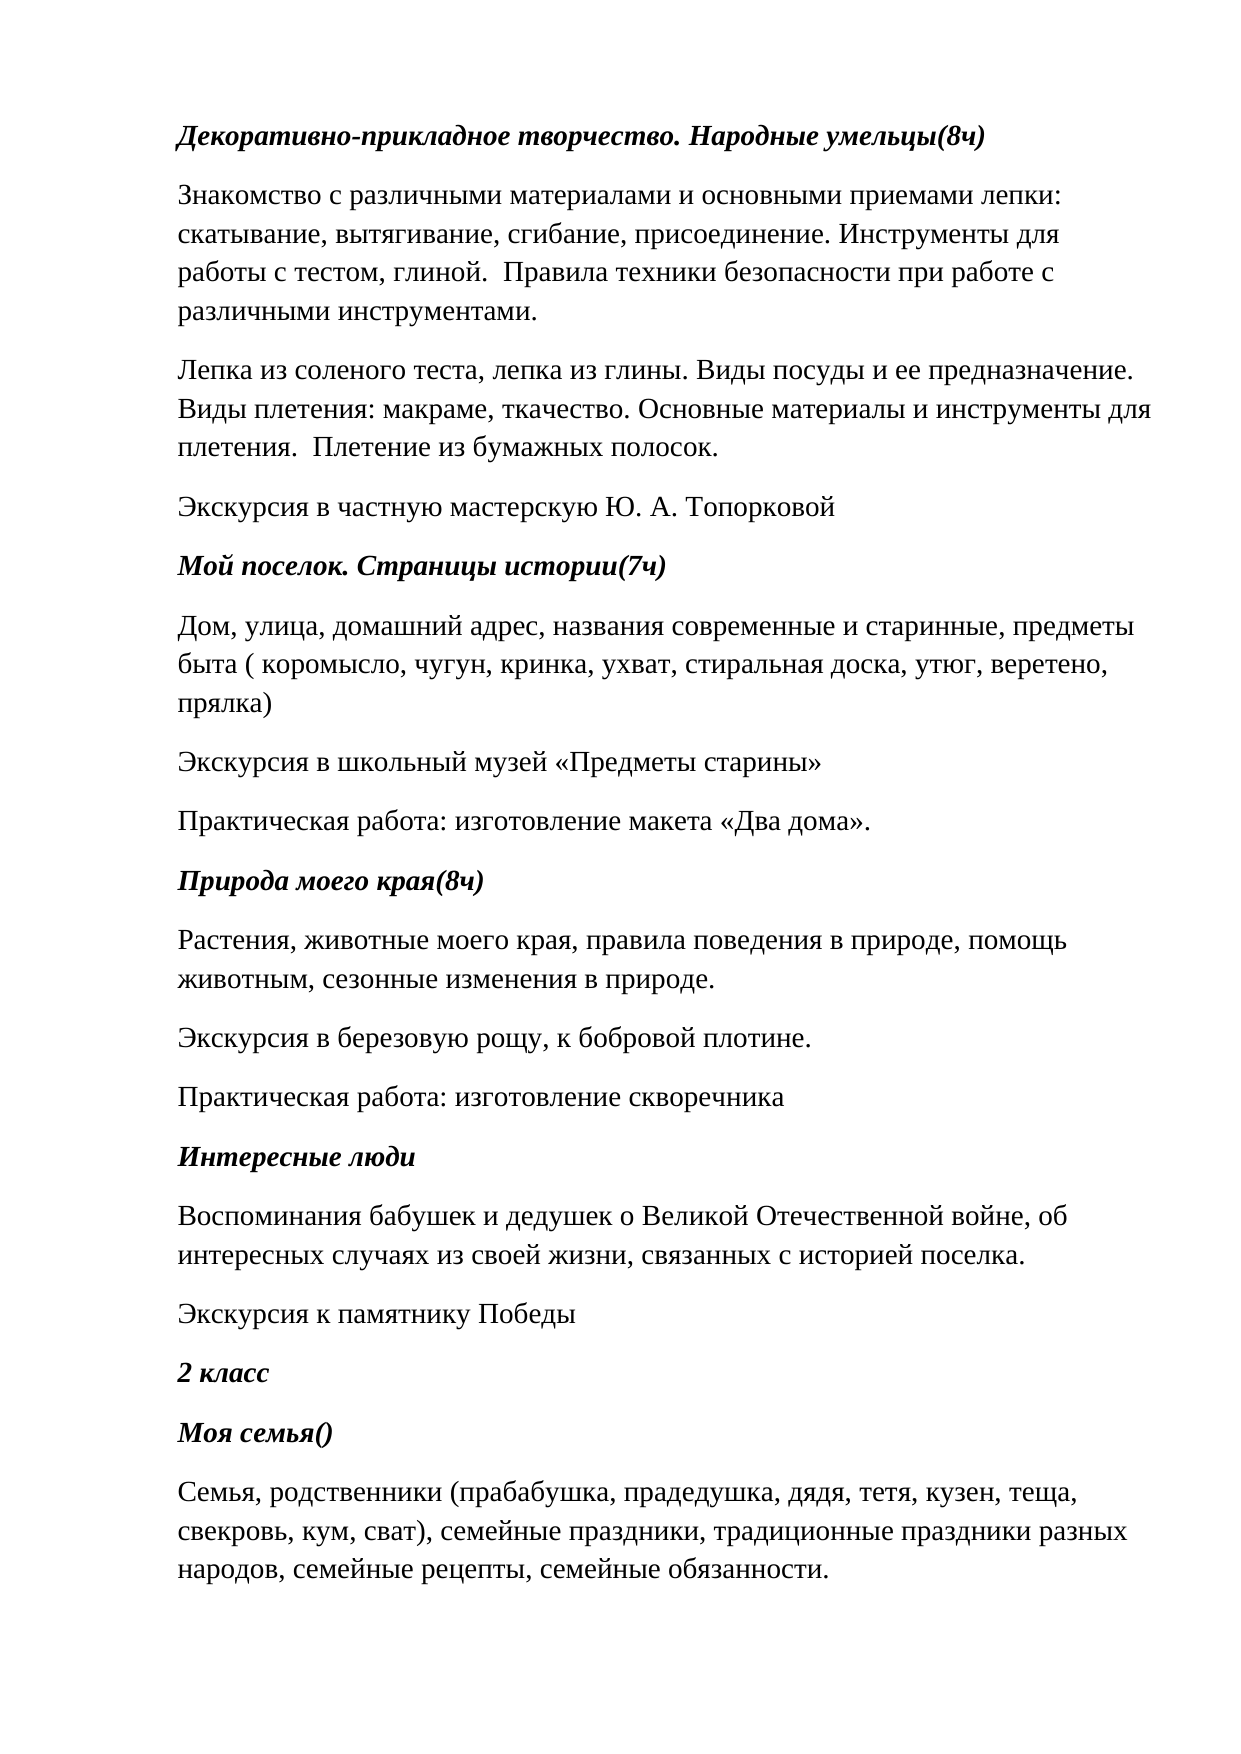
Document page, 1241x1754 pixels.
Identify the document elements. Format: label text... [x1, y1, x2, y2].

text Семья, родственники (прабабушка, прадедушка, дядя, тетя, кузен, теща, свекровь, кум, сват), семейные праздники, традиционные праздники разных народов, семейные рецепты, семейные обязанности. [177, 1474, 1152, 1585]
text Экскурсия в частную мастерскую Ю. А. Топорковой [177, 489, 1152, 522]
text Знакомство с различными материалами и основными приемами лепки: скатывание, вытягивание, сгибание, присоединение. Инструменты для работы с тестом, глиной. Правила техники безопасности при работе с различными инструментами. [177, 177, 1152, 327]
text 2 класс [177, 1356, 1152, 1389]
text Моя семья() [177, 1415, 1152, 1448]
text Экскурсия к памятнику Победы [177, 1296, 1152, 1330]
text Дом, улица, домашний адрес, названия современные и старинные, предметы быта ( коромысло, чугун, кринка, ухват, стиральная доска, утюг, веретено, прялка) [177, 608, 1152, 718]
text Практическая работа: изготовление макета «Два дома». [177, 803, 1152, 837]
text Экскурсия в березовую рощу, к бобровой плотине. [177, 1020, 1152, 1054]
text Растения, животные моего края, правила поведения в природе, помощь животным, сезонные изменения в природе. [177, 922, 1152, 994]
text Воспоминания бабушек и дедушек о Великой Отечественной войне, об интересных случаях из своей жизни, связанных с историей поселка. [177, 1198, 1152, 1270]
text Интересные люди [177, 1139, 1152, 1172]
text Мой поселок. Страницы истории(7ч) [177, 548, 1152, 582]
text Экскурсия в школьный музей «Предметы старины» [177, 744, 1152, 778]
text Природа моего края(8ч) [177, 863, 1152, 896]
text Декоративно-прикладное творчество. Народные умельцы(8ч) [177, 118, 1152, 152]
text Практическая работа: изготовление скворечника [177, 1079, 1152, 1113]
text Лепка из соленого теста, лепка из глины. Виды посуды и ее предназначение. Виды плетения: макраме, ткачество. Основные материалы и инструменты для плетения. Плетение из бумажных полосок. [177, 352, 1152, 463]
